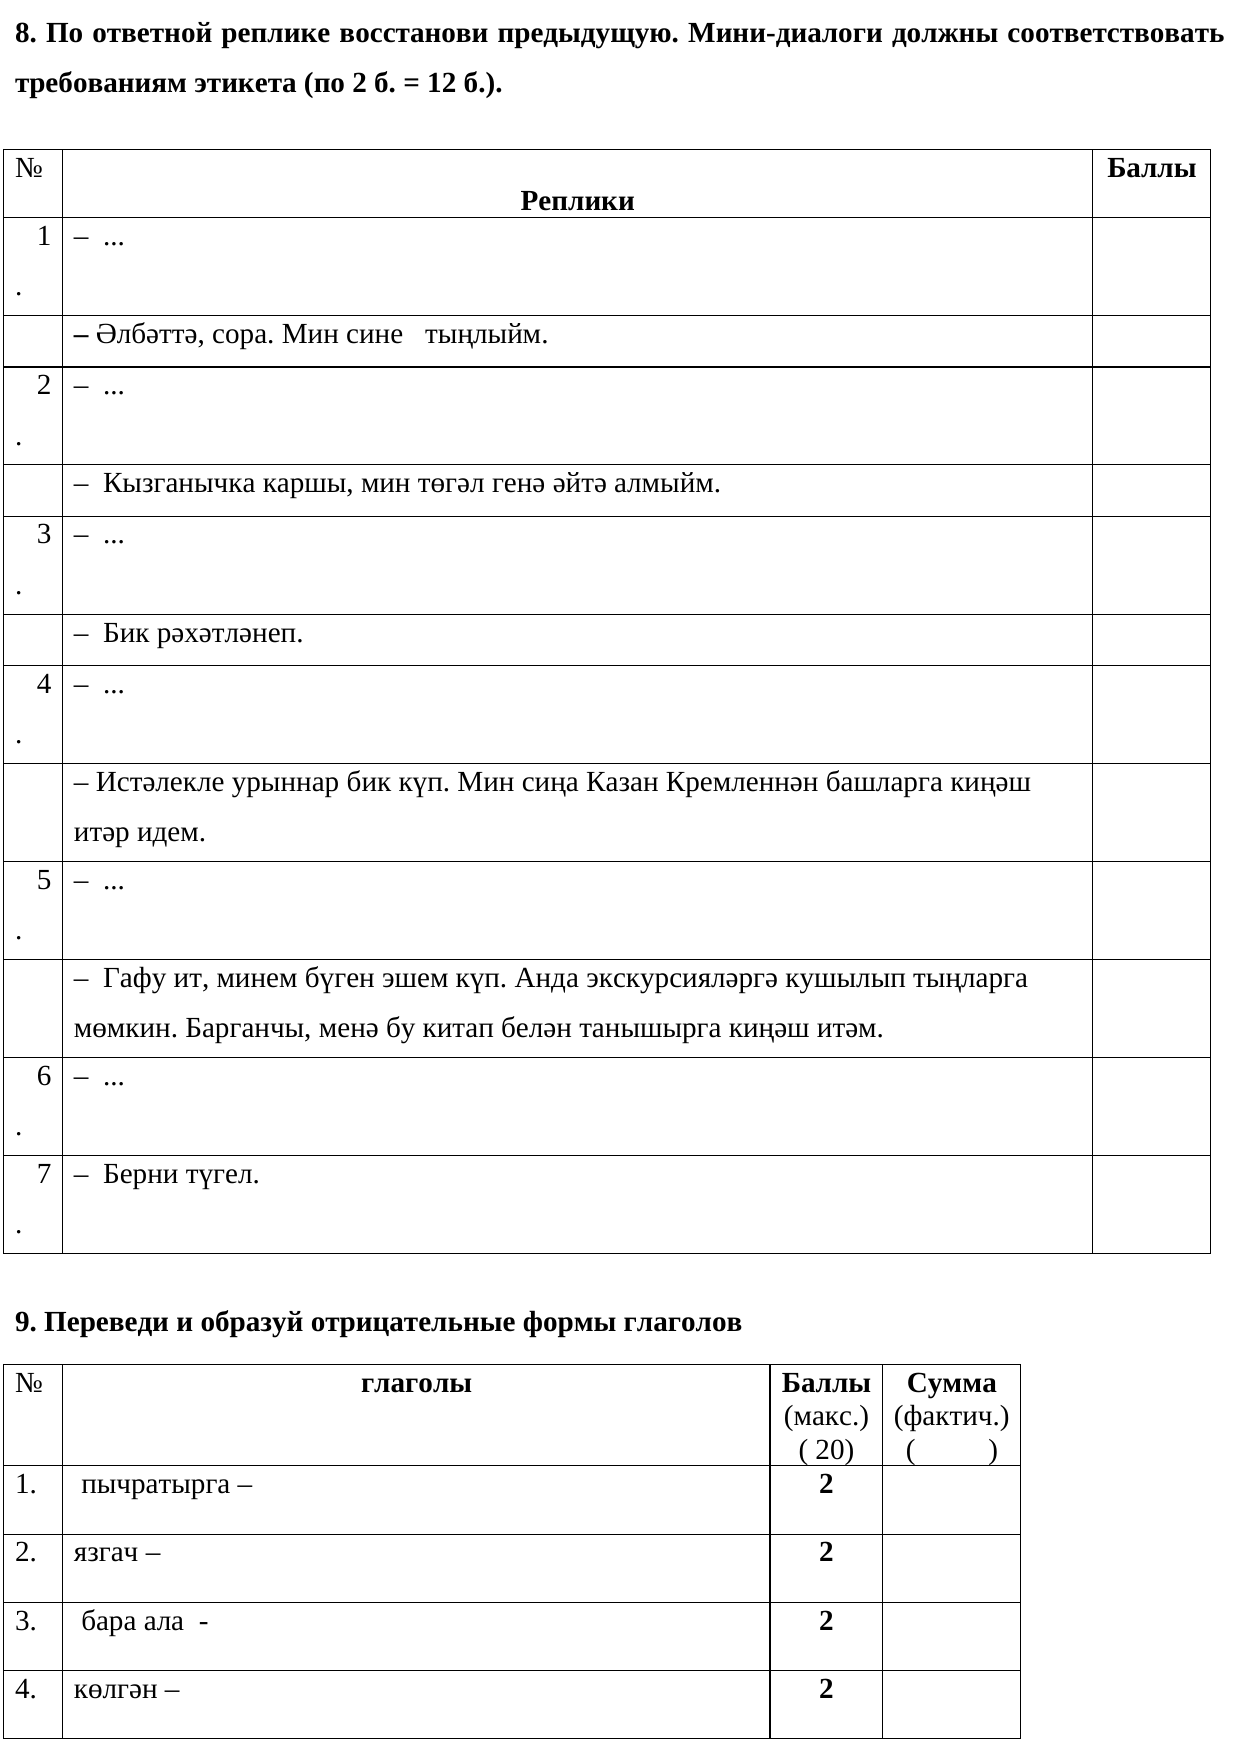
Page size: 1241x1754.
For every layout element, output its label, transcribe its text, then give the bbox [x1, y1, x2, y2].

table_header глаголы [63, 1365, 769, 1465]
table_cell [1093, 615, 1210, 665]
table_cell 7. [4, 1156, 62, 1253]
table_cell – Берни түгел. [63, 1156, 1092, 1253]
table_cell [4, 960, 62, 1057]
table_cell – ... [63, 1058, 1092, 1155]
table_cell [1093, 1156, 1210, 1253]
table_cell [1093, 1058, 1210, 1155]
table_cell 2 [771, 1671, 882, 1738]
table_cell [883, 1603, 1020, 1670]
table_header № [4, 1365, 62, 1465]
table_cell [1093, 666, 1210, 763]
text 8. По ответной реплике восстанови предыдущую. Мини-диалоги должны соответствовать требованиям этикета (по 2 б. = 12 б.). [15, 15, 1226, 99]
table_cell [1093, 764, 1210, 861]
table_cell – Әлбәттә, сора. Мин сине тыңлыйм. [63, 316, 1092, 366]
table_cell [1093, 960, 1210, 1057]
table_cell [1093, 862, 1210, 959]
table_header Баллы (макс.) ( 20) [771, 1365, 882, 1465]
table_cell – Кызганычка каршы, мин төгәл генә әйтә алмыйм. [63, 465, 1092, 516]
table_cell – Бик рәхәтләнеп. [63, 615, 1092, 665]
table_cell [4, 316, 62, 366]
table_header Сумма (фактич.) ( ) [883, 1365, 1020, 1465]
table_cell – Истәлекле урыннар бик күп. Мин сиңа Казан Кремленнән башларга киңәш итәр идем. [63, 764, 1092, 861]
table_cell [4, 465, 62, 516]
table_cell – ... [63, 517, 1092, 614]
table_cell [1093, 218, 1210, 315]
table_cell бара ала - [63, 1603, 769, 1670]
table_cell 4. [4, 666, 62, 763]
table_cell 3. [4, 1603, 62, 1670]
table_cell 2 [771, 1466, 882, 1533]
table_cell 2 [771, 1603, 882, 1670]
table_cell – ... [63, 218, 1092, 315]
table_cell – Гафу ит, минем бүген эшем күп. Анда экскурсияләргә кушылып тыңларга мөмкин. Барганчы, менә бу китап белән танышырга киңәш итәм. [63, 960, 1092, 1057]
table_cell [1093, 368, 1210, 464]
table_cell көлгән – [63, 1671, 769, 1738]
table_cell [1093, 465, 1210, 516]
table_cell [883, 1466, 1020, 1533]
table_cell 5. [4, 862, 62, 959]
table_cell пычратырга – [63, 1466, 769, 1533]
text 9. Переведи и образуй отрицательные формы глаголов [15, 1304, 1226, 1338]
table_cell 4. [4, 1671, 62, 1738]
table_header Реплики [63, 150, 1092, 217]
table_cell [4, 615, 62, 665]
table_cell – ... [63, 862, 1092, 959]
table_cell – ... [63, 368, 1092, 464]
table_header № [4, 150, 62, 217]
table_header Баллы [1093, 150, 1210, 217]
table_cell 2. [4, 368, 62, 464]
table_cell [883, 1535, 1020, 1602]
table_cell 2 [771, 1535, 882, 1602]
table_cell [1093, 517, 1210, 614]
table_cell – ... [63, 666, 1092, 763]
table_cell 1. [4, 1466, 62, 1533]
table_cell 3. [4, 517, 62, 614]
table_cell [883, 1671, 1020, 1738]
table_cell 6. [4, 1058, 62, 1155]
table_cell 1. [4, 218, 62, 315]
table_cell 2. [4, 1535, 62, 1602]
table_cell [4, 764, 62, 861]
table_cell язгач – [63, 1535, 769, 1602]
table_cell [1093, 316, 1210, 366]
